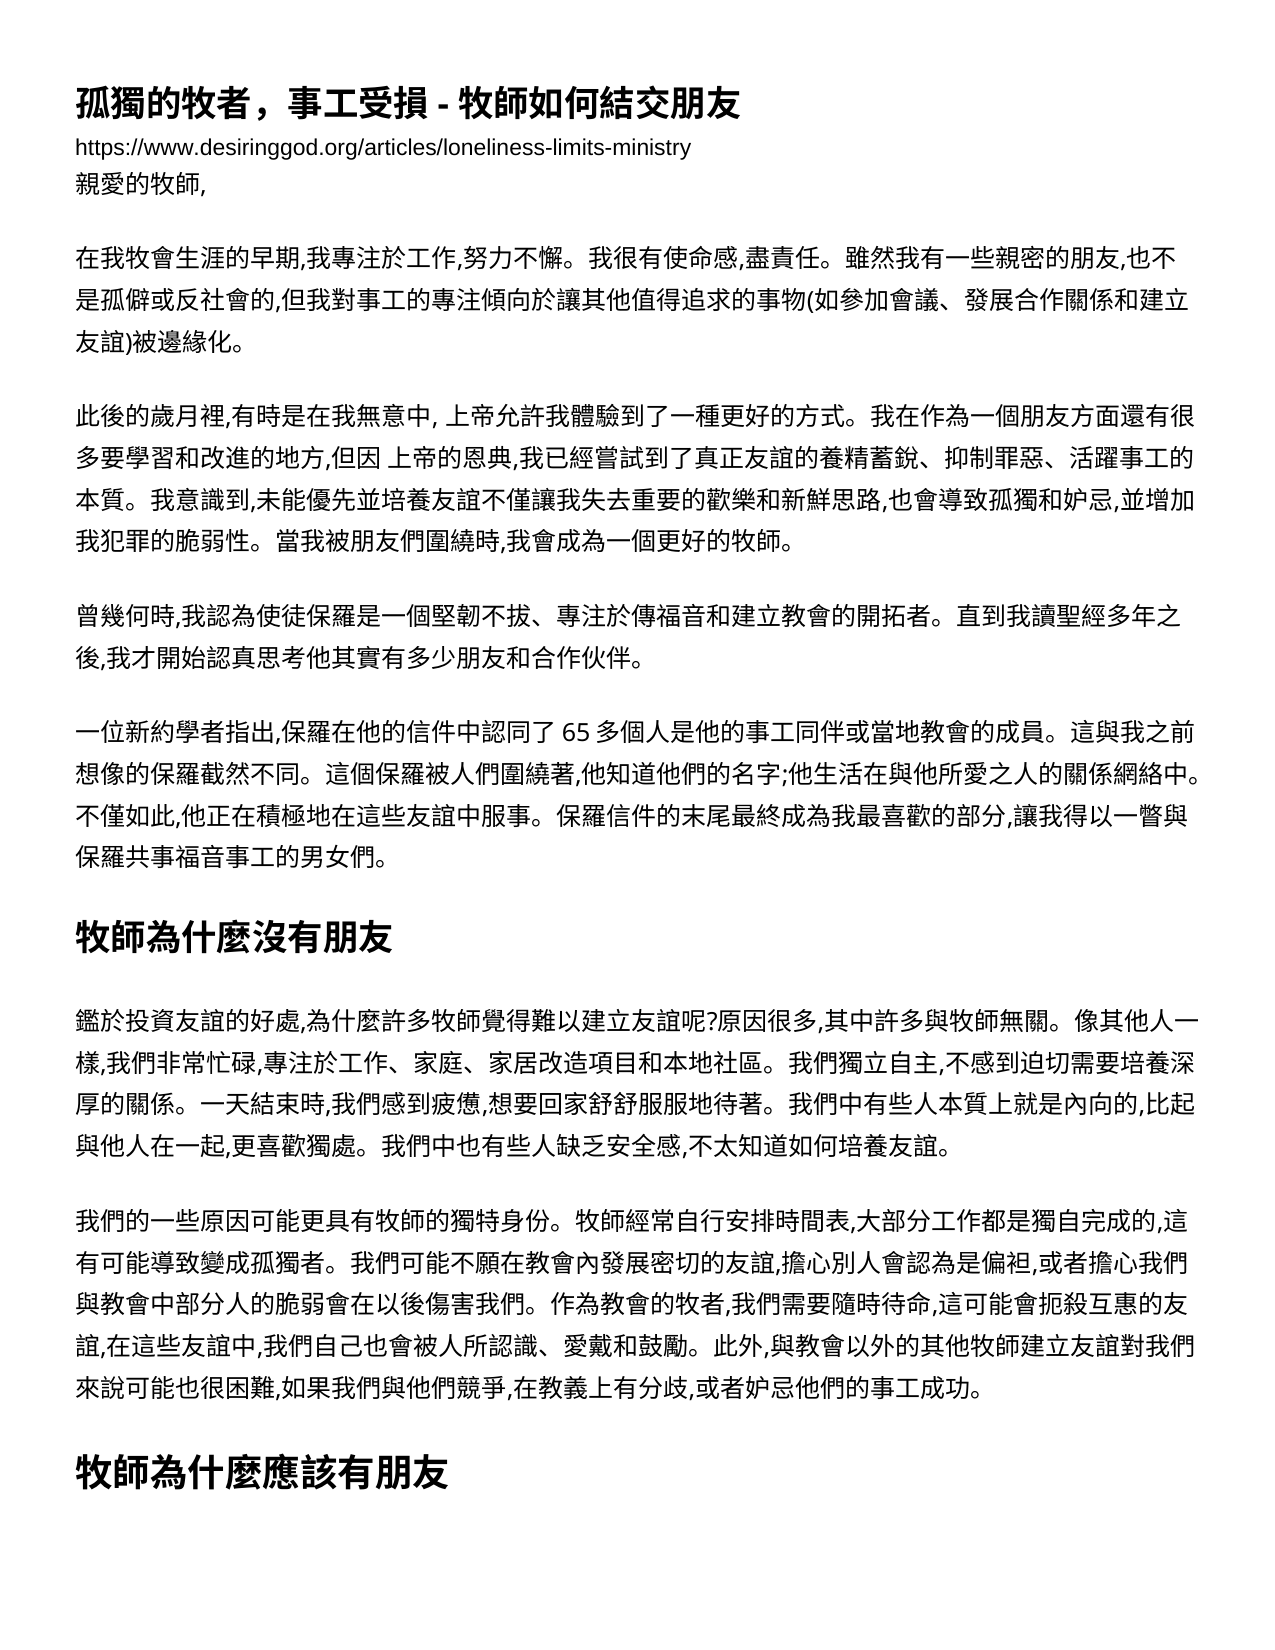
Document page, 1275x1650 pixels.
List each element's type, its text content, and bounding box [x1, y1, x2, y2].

text 牧師為什麼應該有朋友 [75, 1443, 1200, 1497]
text 牧師為什麼沒有朋友 [75, 910, 1200, 961]
text 此後的歲月裡,有時是在我無意中, 上帝允許我體驗到了一種更好的方式。我在作為一個朋友方面還有很多要學習和改進的地方,但因 上帝的恩典,我已經嘗試到了真正友誼的養精蓄銳、抑制罪惡、活躍事工的本質。我意識到,未能優先並培養友誼不僅讓我失去重要的歡樂和新鮮思路,也會導致孤獨和妒忌,並增加我犯罪的脆弱性。當我被朋友們圍繞時,我會成為一個更好的牧師。 [75, 397, 1200, 558]
text 在我牧會生涯的早期,我專注於工作,努力不懈。我很有使命感,盡責任。雖然我有一些親密的朋友,也不是孤僻或反社會的,但我對事工的專注傾向於讓其他值得追求的事物(如參加會議、發展合作關係和建立友誼)被邊緣化。 [75, 239, 1200, 358]
text https://www.desiringgod.org/articles/loneliness-limits-ministry [75, 134, 1200, 160]
text 一位新約學者指出,保羅在他的信件中認同了65多個人是他的事工同伴或當地教會的成員。這與我之前想像的保羅截然不同。這個保羅被人們圍繞著,他知道他們的名字;他生活在與他所愛之人的關係網絡中。不僅如此,他正在積極地在這些友誼中服事。保羅信件的末尾最終成為我最喜歡的部分,讓我得以一瞥與保羅共事福音事工的男女們。 [75, 713, 1200, 874]
text 曾幾何時,我認為使徒保羅是一個堅韌不拔、專注於傳福音和建立教會的開拓者。直到我讀聖經多年之後,我才開始認真思考他其實有多少朋友和合作伙伴。 [75, 597, 1200, 674]
text 我們的一些原因可能更具有牧師的獨特身份。牧師經常自行安排時間表,大部分工作都是獨自完成的,這有可能導致變成孤獨者。我們可能不願在教會內發展密切的友誼,擔心別人會認為是偏袒,或者擔心我們與教會中部分人的脆弱會在以後傷害我們。作為教會的牧者,我們需要隨時待命,這可能會扼殺互惠的友誼,在這些友誼中,我們自己也會被人所認識、愛戴和鼓勵。此外,與教會以外的其他牧師建立友誼對我們來說可能也很困難,如果我們與他們競爭,在教義上有分歧,或者妒忌他們的事工成功。 [75, 1201, 1200, 1404]
text 鑑於投資友誼的好處,為什麼許多牧師覺得難以建立友誼呢?原因很多,其中許多與牧師無關。像其他人一樣,我們非常忙碌,專注於工作、家庭、家居改造項目和本地社區。我們獨立自主,不感到迫切需要培養深厚的關係。一天結束時,我們感到疲憊,想要回家舒舒服服地待著。我們中有些人本質上就是內向的,比起與他人在一起,更喜歡獨處。我們中也有些人缺乏安全感,不太知道如何培養友誼。 [75, 1002, 1200, 1163]
text 孤獨的牧者，事工受損 - 牧師如何結交朋友 [75, 75, 1200, 126]
text 親愛的牧師, [75, 164, 1200, 200]
